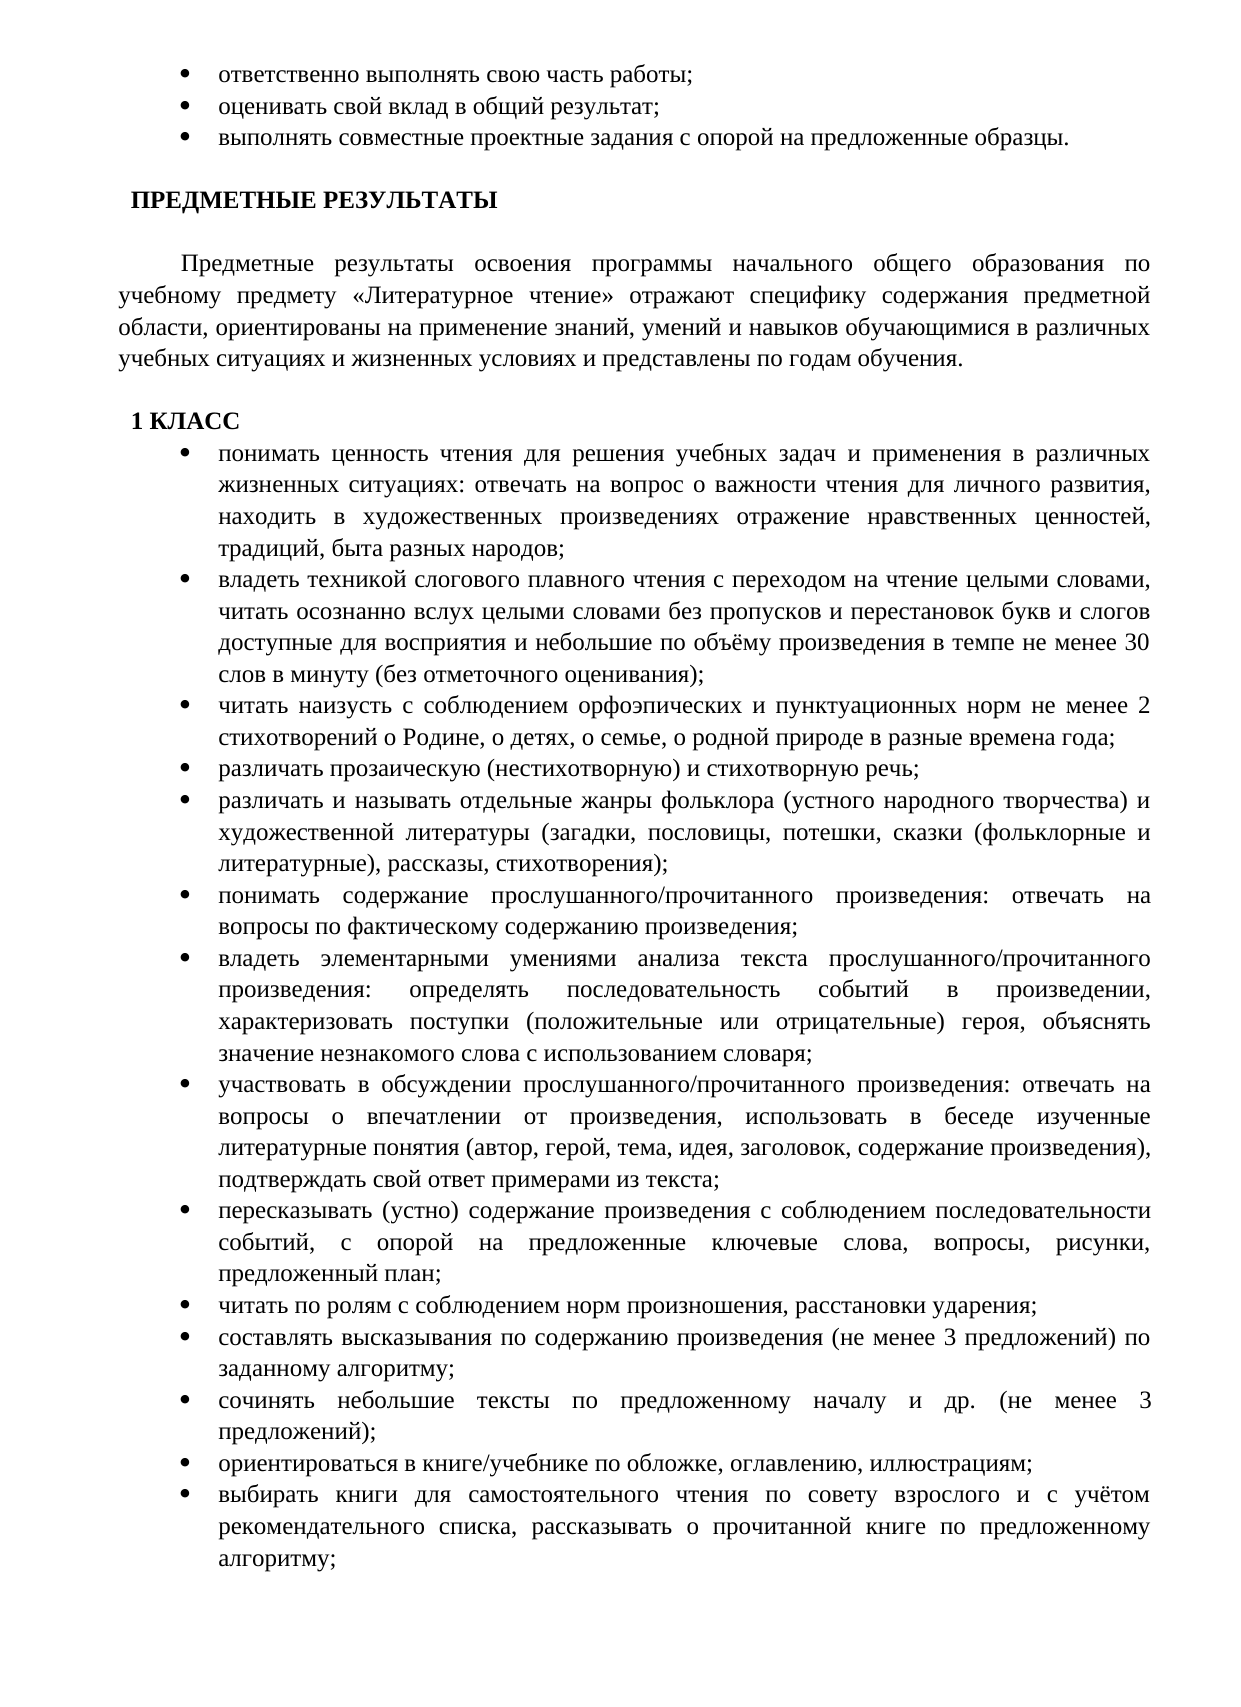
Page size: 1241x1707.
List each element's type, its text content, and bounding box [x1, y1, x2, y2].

list выбирать книги для самостоятельного чтения по совету взрослого и с учётом рекомендательного списка, рассказывать о прочитанной книге по предложенному алгоритму; [181, 1479, 1152, 1571]
list владеть техникой слогового плавного чтения с переходом на чтение целыми словами, читать осознанно вслух целыми словами без пропусков и перестановок букв и слогов доступные для восприятия и небольшие по объёму произведения в темпе не менее 30 слов в минуту (без отметочного оценивания); [181, 564, 1152, 688]
list составлять высказывания по содержанию произведения (не менее 3 предложений) по заданному алгоритму; [181, 1322, 1152, 1382]
list понимать ценность чтения для решения учебных задач и применения в различных жизненных ситуациях: отвечать на вопрос о важности чтения для личного развития, находить в художественных произведениях отражение нравственных ценностей, традиций, быта разных народов; [181, 438, 1152, 561]
text 1 КЛАСС [131, 406, 1152, 435]
list сочинять небольшие тексты по предложенному началу и др. (не менее 3 предложений); [181, 1385, 1152, 1445]
list ориентироваться в книге/учебнике по обложке, оглавлению, иллюстрациям; [181, 1448, 1152, 1477]
list понимать содержание прослушанного/прочитанного произведения: отвечать на вопросы по фактическому содержанию произведения; [181, 880, 1152, 940]
list различать прозаическую (нестихотворную) и стихотворную речь; [181, 753, 1152, 782]
list ответственно выполнять свою часть работы; [181, 59, 1152, 88]
text ПРЕДМЕТНЫЕ РЕЗУЛЬТАТЫ [131, 185, 1152, 214]
list владеть элементарными умениями анализа текста прослушанного/прочитанного произведения: определять последовательность событий в произведении, характеризовать поступки (положительные или отрицательные) героя, объяснять значение незнакомого слова с использованием словаря; [181, 943, 1152, 1066]
list выполнять совместные проектные задания с опорой на предложенные образцы. [181, 122, 1152, 151]
list пересказывать (устно) содержание произведения с соблюдением последовательности событий, с опорой на предложенные ключевые слова, вопросы, рисунки, предложенный план; [181, 1195, 1152, 1287]
text Предметные результаты освоения программы начального общего образования по учебному предмету «Литературное чтение» отражают специфику содержания предметной области, ориентированы на применение знаний, умений и навыков обучающимися в различных учебных ситуациях и жизненных условиях и представлены по годам обучения. [118, 248, 1152, 372]
list читать наизусть с соблюдением орфоэпических и пунктуационных норм не менее 2 стихотворений о Родине, о детях, о семье, о родной природе в разные времена года; [181, 690, 1152, 751]
list различать и называть отдельные жанры фольклора (устного народного творчества) и художественной литературы (загадки, пословицы, потешки, сказки (фольклорные и литературные), рассказы, стихотворения); [181, 785, 1152, 877]
list участвовать в обсуждении прослушанного/прочитанного произведения: отвечать на вопросы о впечатлении от произведения, использовать в беседе изученные литературные понятия (автор, герой, тема, идея, заголовок, содержание произведения), подтверждать свой ответ примерами из текста; [181, 1069, 1152, 1193]
list оценивать свой вклад в общий результат; [181, 91, 1152, 119]
list читать по ролям с соблюдением норм произношения, расстановки ударения; [181, 1290, 1152, 1319]
